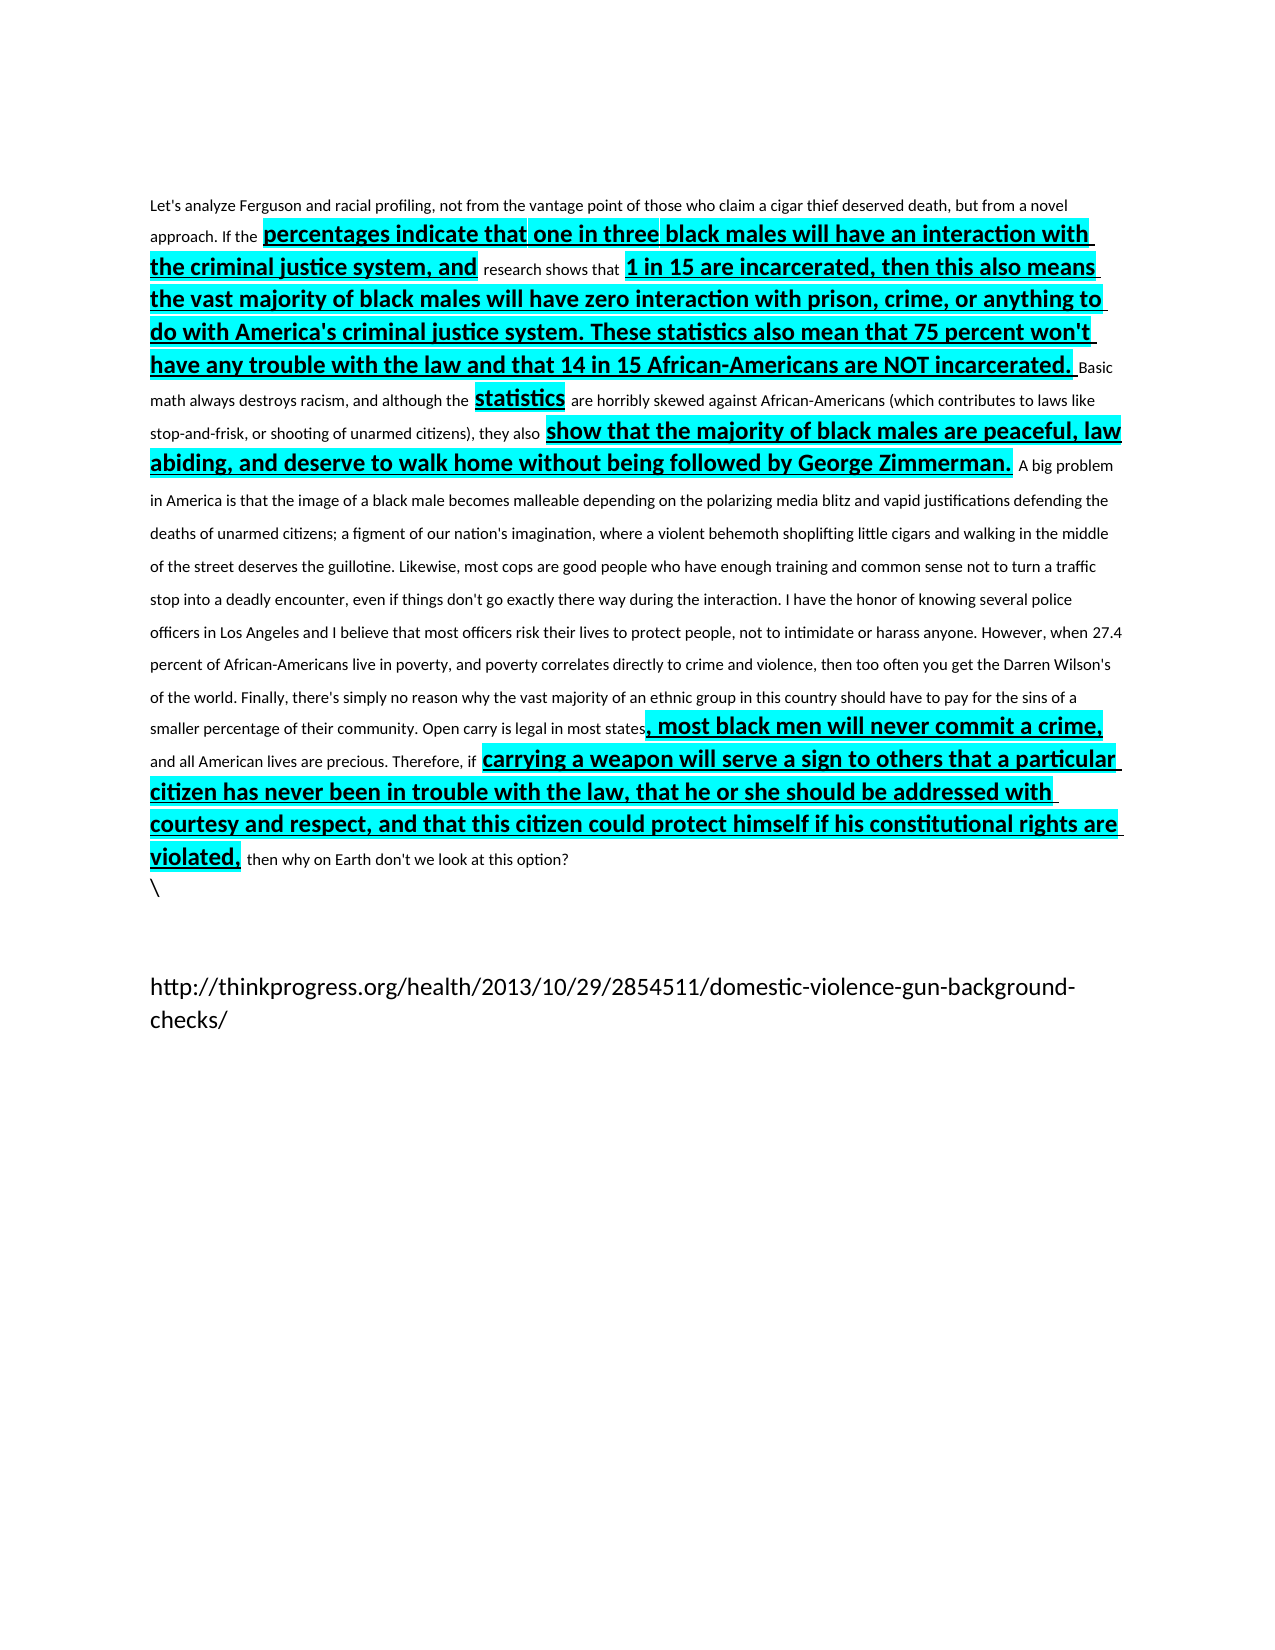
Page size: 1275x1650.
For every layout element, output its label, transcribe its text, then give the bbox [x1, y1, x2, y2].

text \ [150, 872, 1125, 902]
text Let's analyze Ferguson and racial profiling, not from the vantage point of those who claim a cigar thief deserved death, but from a novel approach. If the percentages indicate that one in three black males will have an interaction with the criminal justice system, and research shows that 1 in 15 are incarcerated, then this also means the vast majority of black males will have zero interaction with prison, crime, or anything to do with America's criminal justice system. These statistics also mean that 75 percent won't have any trouble with the law and that 14 in 15 African-Americans are NOT incarcerated. Basic math always destroys racism, and although the statistics are horribly skewed against African-Americans (which contributes to laws like stop-and-frisk, or shooting of unarmed citizens), they also show that the majority of black males are peaceful, law abiding, and deserve to walk home without being followed by George Zimmerman. A big problem in America is that the image of a black male becomes malleable depending on the polarizing media blitz and vapid justifications defending the deaths of unarmed citizens; a figment of our nation's imagination, where a violent behemoth shoplifting little cigars and walking in the middle of the street deserves the guillotine. Likewise, most cops are good people who have enough training and common sense not to turn a traffic stop into a deadly encounter, even if things don't go exactly there way during the interaction. I have the honor of knowing several police officers in Los Angeles and I believe that most officers risk their lives to protect people, not to intimidate or harass anyone. However, when 27.4 percent of African-Americans live in poverty, and poverty correlates directly to crime and violence, then too often you get the Darren Wilson's of the world. Finally, there's simply no reason why the vast majority of an ethnic group in this country should have to pay for the sins of a smaller percentage of their community. Open carry is legal in most states, most black men will never commit a crime, and all American lives are precious. Therefore, if carrying a weapon will serve a sign to others that a particular citizen has never been in trouble with the law, that he or she should be addressed with courtesy and respect, and that this citizen could protect himself if his constitutional rights are violated, then why on Earth don't we look at this option? [150, 183, 1125, 872]
text http://thinkprogress.org/health/2013/10/29/2854511/domestic-violence-gun-background-checks/ [150, 971, 1125, 1034]
